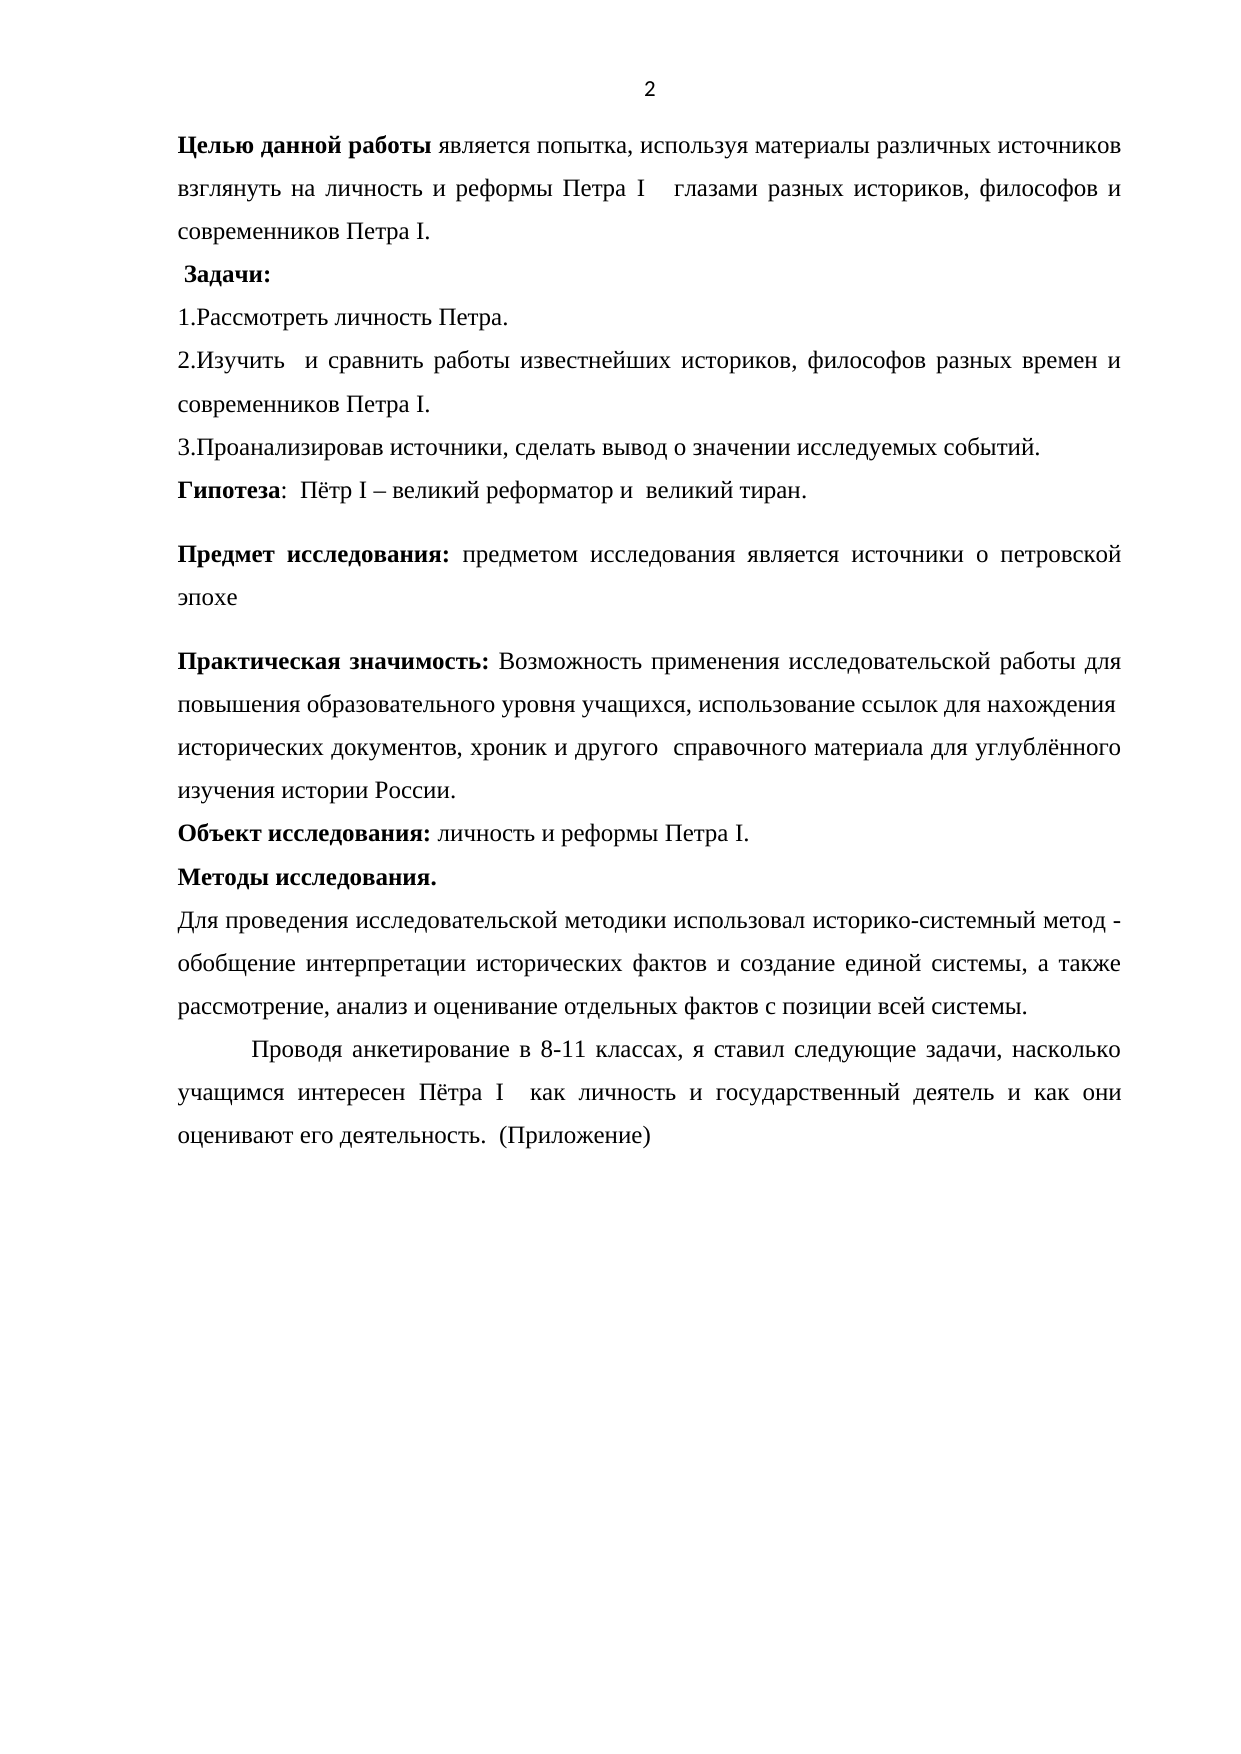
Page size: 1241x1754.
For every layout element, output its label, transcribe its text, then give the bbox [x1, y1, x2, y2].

text Предмет исследования: предметом исследования является источники о петровской эпохе [177, 539, 1122, 611]
text 2.Изучить и сравнить работы известнейших историков, философов разных времен и современников Петра I. [177, 346, 1122, 417]
text 3.Проанализировав источники, сделать вывод о значении исследуемых событий. [177, 432, 1122, 461]
text Задачи: [177, 259, 1122, 288]
text 1.Рассмотреть личность Петра. [177, 302, 1122, 331]
text Гипотеза: Пётр I – великий реформатор и великий тиран. [177, 475, 1122, 504]
text Практическая значимость: Возможность применения исследовательской работы для повышения образовательного уровня учащихся, использование ссылок для нахождения [177, 646, 1122, 718]
text Методы исследования. [177, 862, 1122, 890]
text Проводя анкетирование в 8-11 классах, я ставил следующие задачи, насколько учащимся интересен Пётра I как личность и государственный деятель и как они оценивают его деятельность. (Приложение) [177, 1034, 1122, 1149]
text Для проведения исследовательской методики использовал историко-системный метод - обобщение интерпретации исторических фактов и создание единой системы, а также рассмотрение, анализ и оценивание отдельных фактов с позиции всей системы. [177, 905, 1122, 1020]
text исторических документов, хроник и другого справочного материала для углублённого изучения истории России. [177, 732, 1122, 804]
text Объект исследования: личность и реформы Петра I. [177, 818, 1122, 847]
text Целью данной работы является попытка, используя материалы различных источников взглянуть на личность и реформы Петра I глазами разных историков, философов и современников Петра I. [177, 130, 1122, 245]
